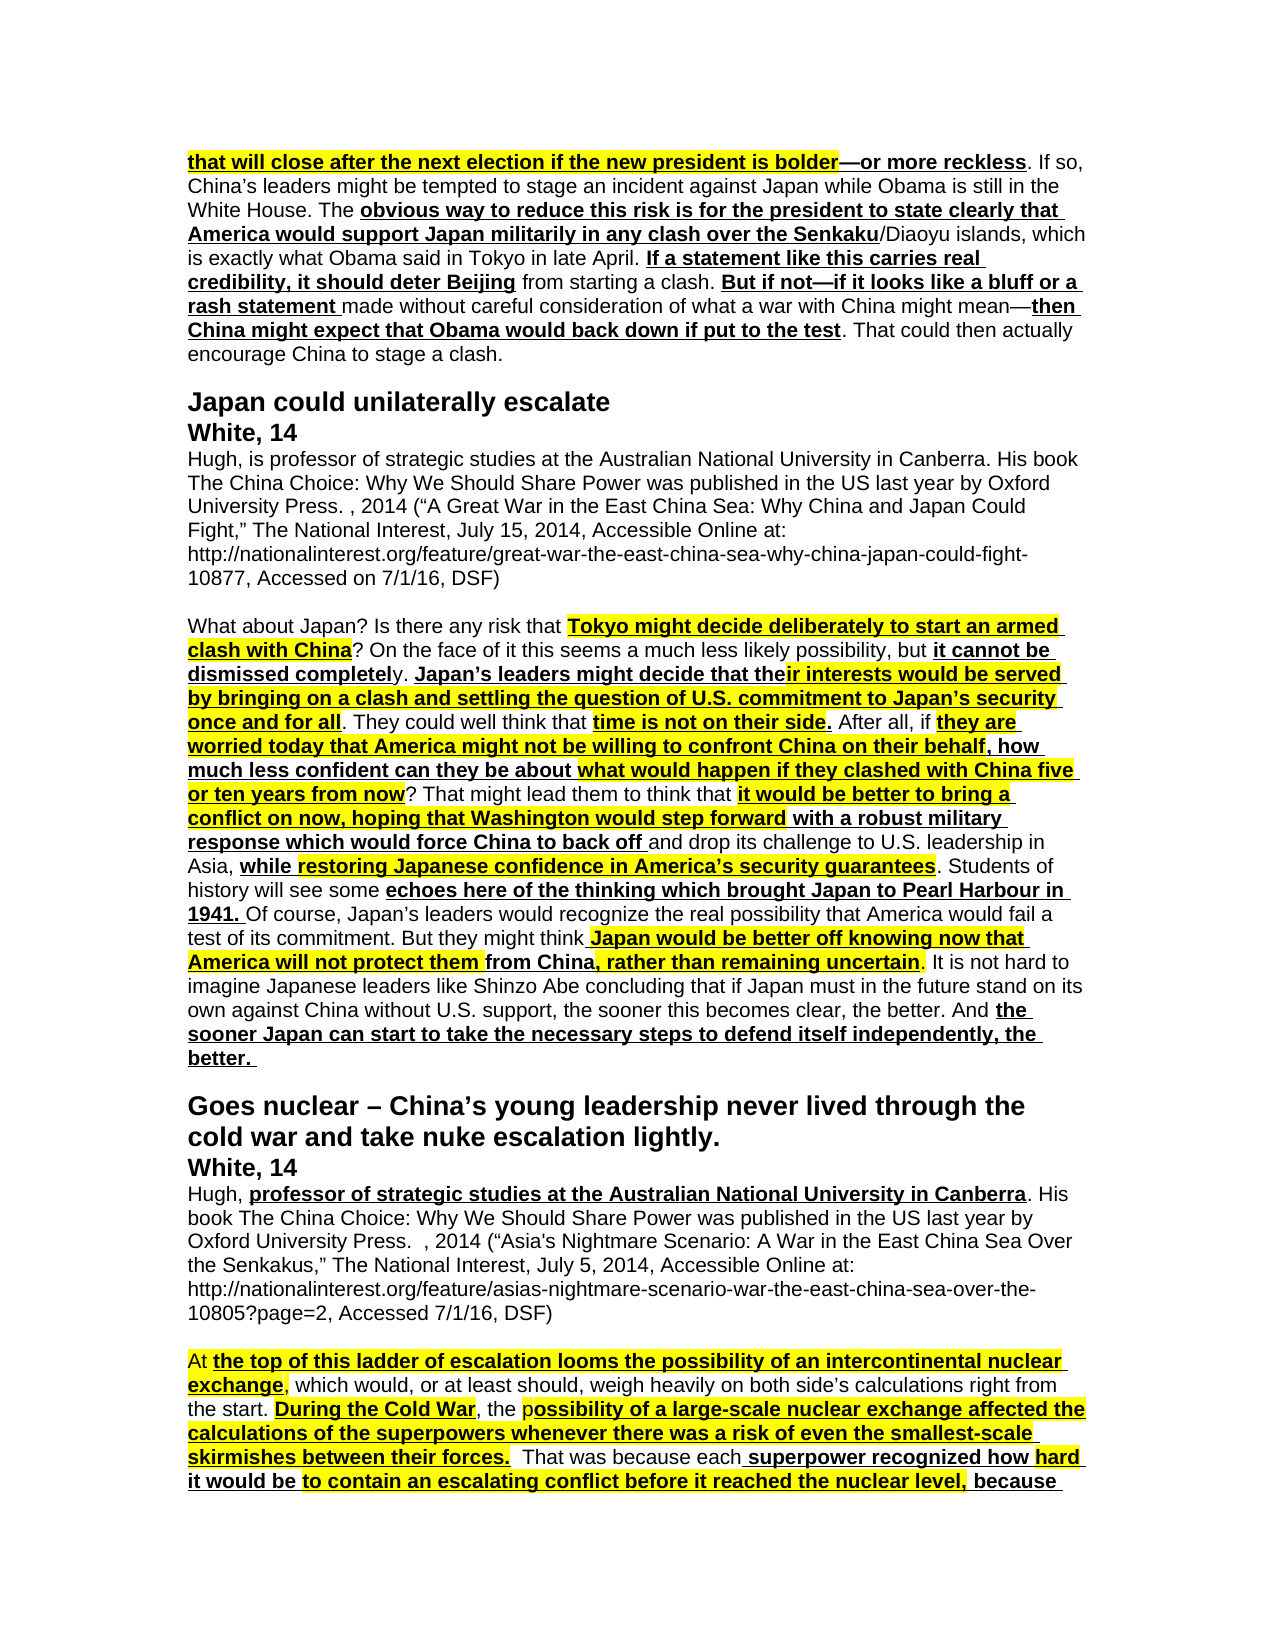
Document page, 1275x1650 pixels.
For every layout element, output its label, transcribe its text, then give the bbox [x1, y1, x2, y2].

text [187, 150, 1087, 366]
text White, 14 [187, 418, 1087, 446]
subtitle Goes nuclear – China’s young leadership never lived through the cold war and take nuke escalation lightly. [187, 1090, 1087, 1153]
text Hugh, is professor of strategic studies at the Australian National University in Canberra. His book The China Choice: Why We Should Share Power was published in the US last year by Oxford University Press. , 2014 (“A Great War in the East China Sea: Why China and Japan Could Fight,” The National Interest, July 15, 2014, Accessible Online at: http://nationalinterest.org/feature/great-war-the-east-china-sea-why-china-japan-could-fight-10877, Accessed on 7/1/16, DSF) [187, 446, 1087, 590]
subtitle Japan could unilaterally escalate [187, 386, 1087, 418]
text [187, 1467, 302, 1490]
text What about Japan? Is there any risk that Tokyo might decide deliberately to start an armed clash with China? On the face of it this seems a much less likely possibility, but it cannot be dismissed completely. Japan’s leaders might decide that their interests would be served by bringing on a clash and settling the question of U.S. commitment to Japan’s security once and for all. They could well think that time is not on their side. After all, if they are worried today that America might not be willing to confront China on their behalf, how much less confident can they be about what would happen if they clashed with China five or ten years from now? That might lead them to think that it would be better to bring a conflict on now, hoping that Washington would step forward with a robust military response which would force China to back off and drop its challenge to U.S. leadership in Asia, while restoring Japanese confidence in America’s security guarantees. Students of history will see some echoes here of the thinking which brought Japan to Pearl Harbour in 1941. Of course, Japan’s leaders would recognize the real possibility that America would fail a test of its commitment. But they might think Japan would be better off knowing now that America will not protect them from China, rather than remaining uncertain. It is not hard to imagine Japanese leaders like Shinzo Abe concluding that if Japan must in the future stand on its own against China without U.S. support, the sooner this becomes clear, the better. And the sooner Japan can start to take the necessary steps to defend itself independently, the better. [187, 614, 1087, 1069]
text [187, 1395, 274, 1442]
text White, 14 [187, 1153, 1087, 1181]
